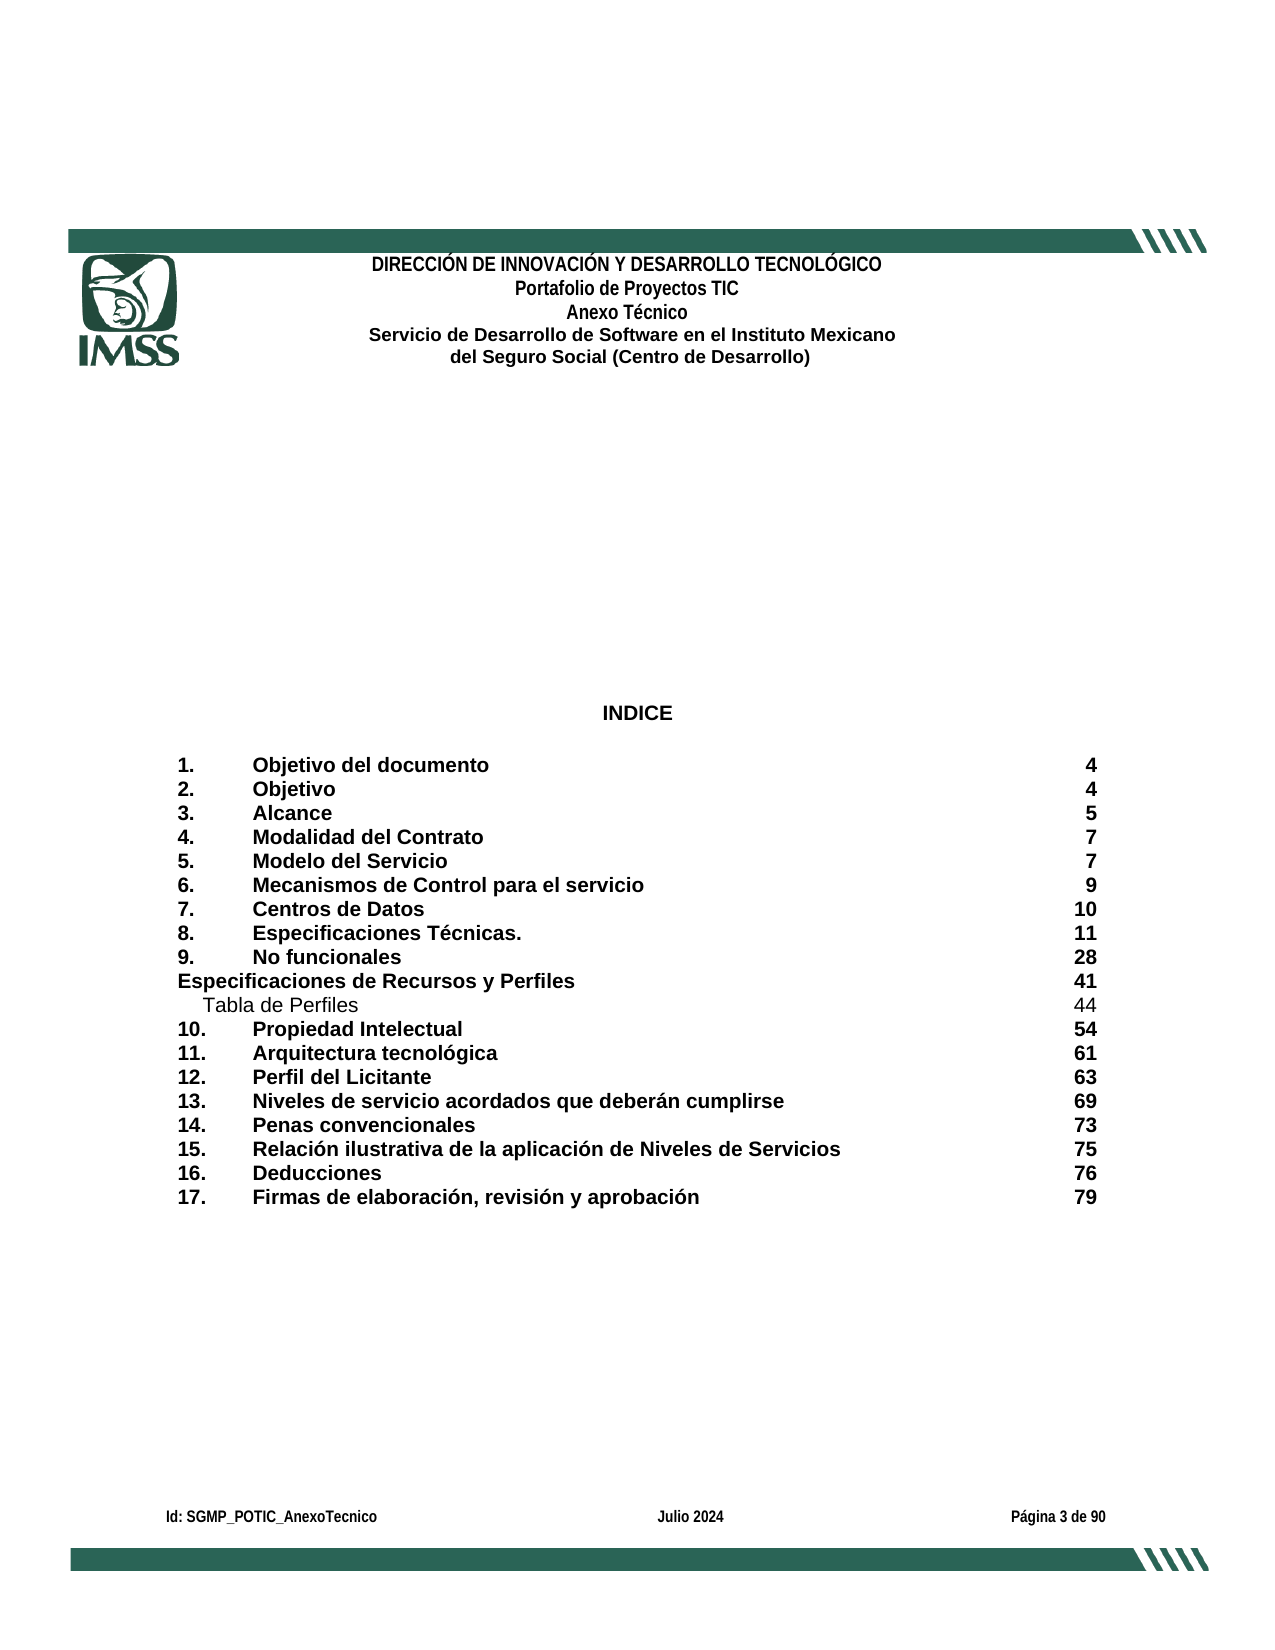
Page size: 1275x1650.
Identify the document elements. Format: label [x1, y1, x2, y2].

picture [68, 229, 1207, 366]
picture [70, 1548, 1209, 1571]
